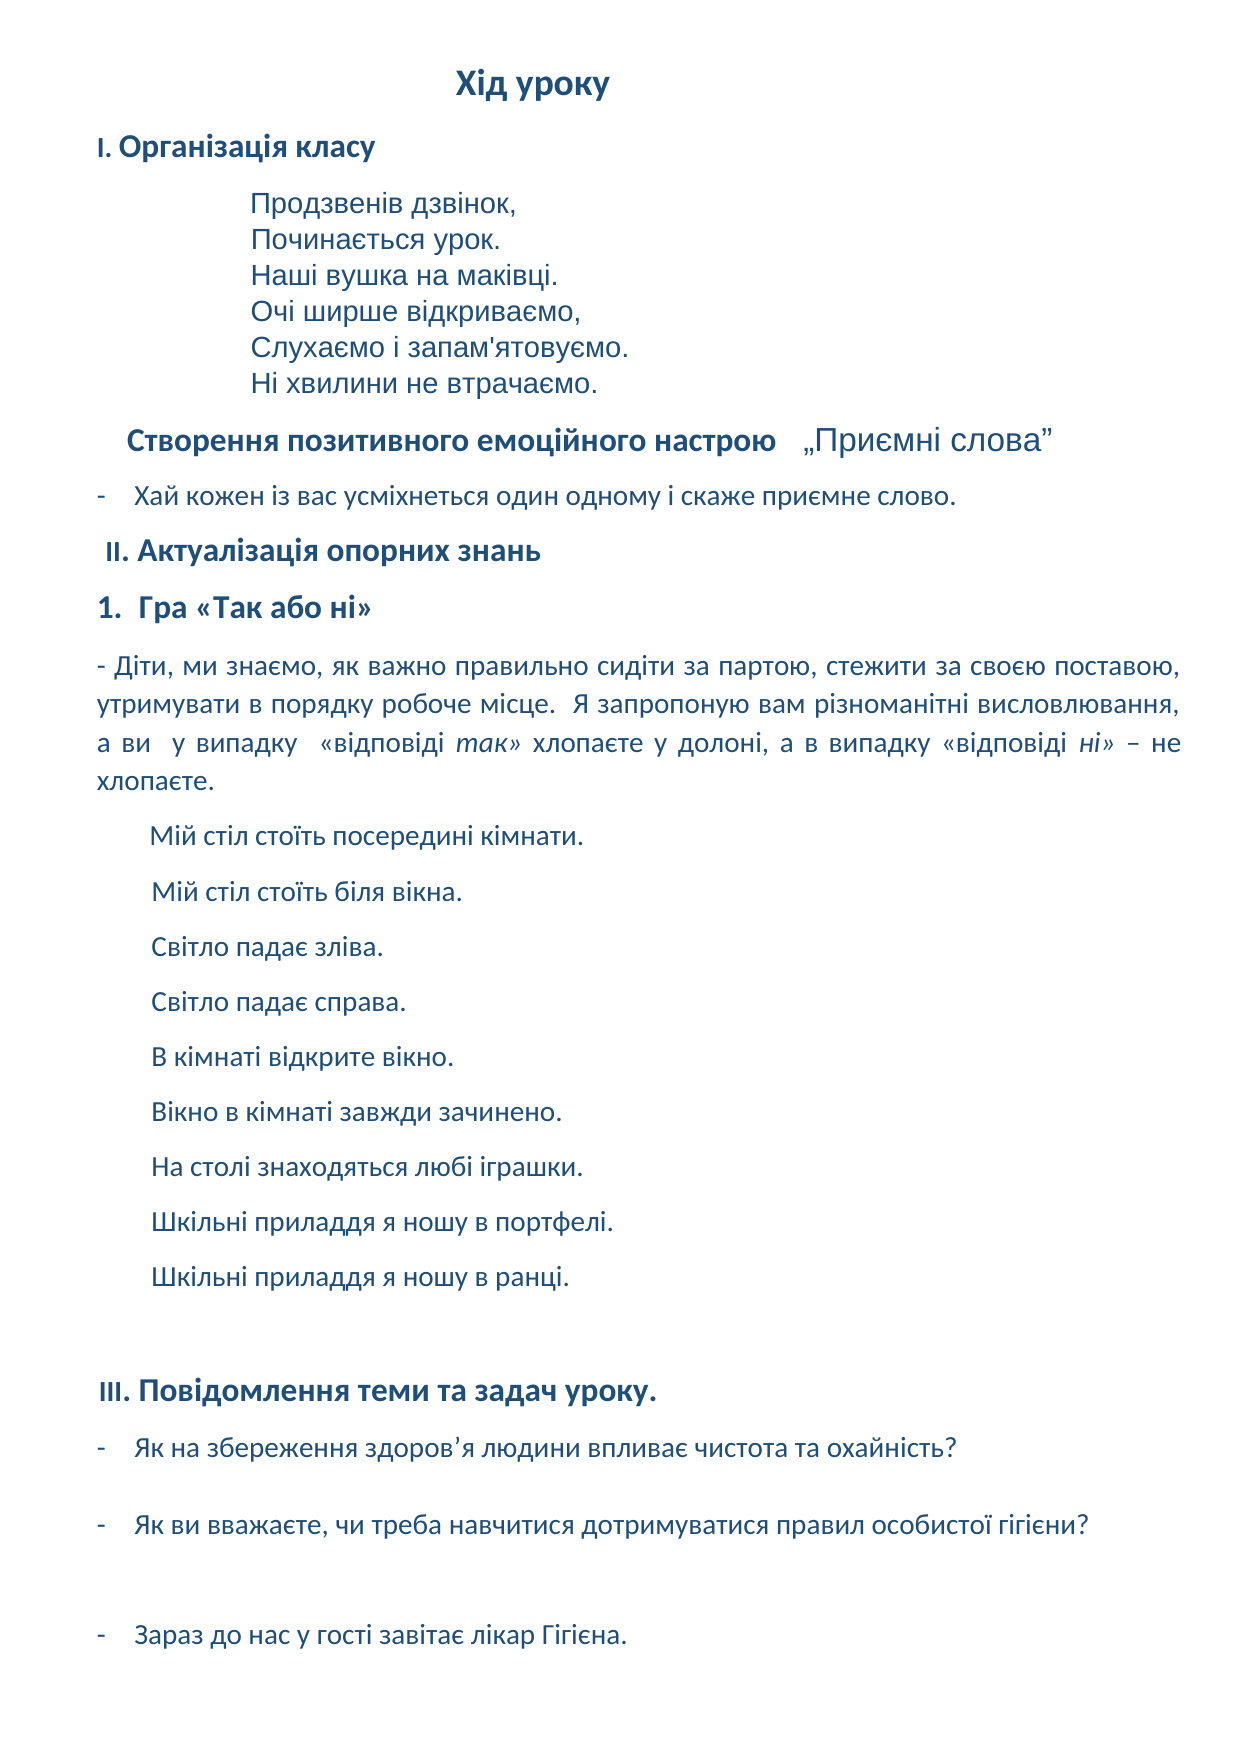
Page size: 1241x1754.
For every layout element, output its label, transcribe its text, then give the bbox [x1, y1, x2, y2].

text Шкільні приладдя я ношу в ранці. [59, 1258, 1181, 1294]
text В кімнаті відкрите вікно. [59, 1038, 1181, 1073]
list Хай кожен із вас усміхнеться один одному і скаже приємне слово. [97, 477, 1181, 512]
list Як ви вважаєте, чи треба навчитися дотримуватися правил особистої гігієни? [97, 1506, 1181, 1542]
text Продзвенів дзвінок, Починається урок. Наші вушка на маківці. Очі ширше відкриваємо, Слухаємо і запам'ятовуємо. Ні хвилини не втрачаємо. [97, 186, 1181, 400]
list Гра «Так або ні» [97, 586, 1181, 627]
text І. Організація класу [97, 125, 1181, 166]
list Зараз до нас у гості завітає лікар Гігієна. [97, 1616, 1181, 1652]
text Мій стіл стоїть біля вікна. [59, 873, 1181, 908]
text ІІ. Актуалізація опорних знань [59, 529, 1181, 570]
text ІІІ. Повідомлення теми та задач уроку. [59, 1368, 1181, 1409]
text Світло падає зліва. [59, 928, 1181, 963]
text На столі знаходяться любі іграшки. [59, 1148, 1181, 1184]
text Мій стіл стоїть посередині кімнати. [97, 817, 1181, 853]
text Хід уроку [59, 59, 1181, 105]
text Світло падає справа. [59, 983, 1181, 1018]
text Шкільні приладдя я ношу в портфелі. [59, 1203, 1181, 1239]
list Як на збереження здоров’я людини впливає чистота та охайність? [97, 1429, 1181, 1465]
text - Діти, ми знаємо, як важно правильно сидіти за партою, стежити за своєю поставою, утримувати в порядку робоче місце. Я запропоную вам різноманітні висловлювання, а ви у випадку «відповіді так» хлопаєте у долоні, а в випадку «відповіді ні» – не хлопаєте. [97, 647, 1181, 798]
text Вікно в кімнаті завжди зачинено. [59, 1093, 1181, 1129]
text Створення позитивного емоційного настрою „Приємні слова” [59, 419, 1181, 460]
